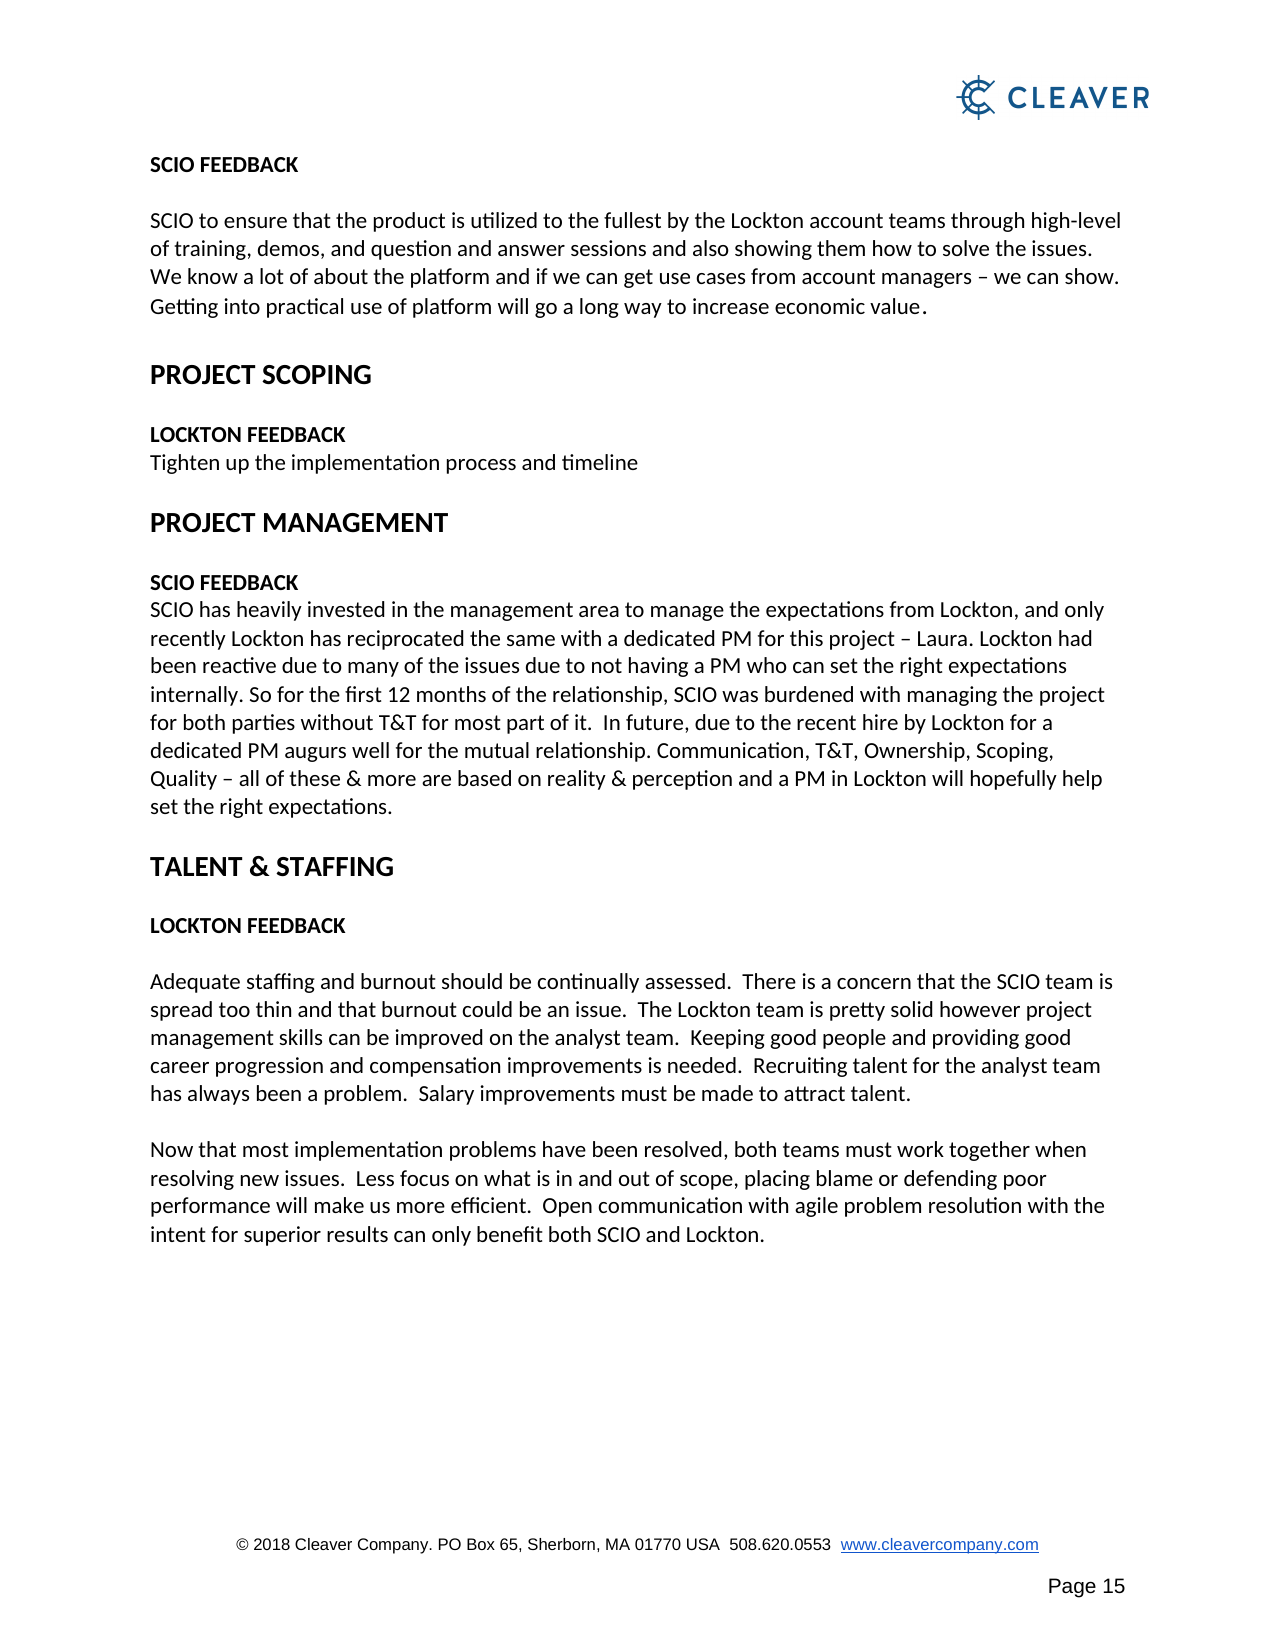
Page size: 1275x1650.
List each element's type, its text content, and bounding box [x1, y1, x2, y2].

text PROJECT MANAGEMENT [150, 504, 1125, 539]
text lockton feedback [150, 420, 1125, 448]
text Project Scoping [150, 356, 1125, 392]
text SCIO to ensure that the product is utilized to the fullest by the Lockton account teams through high-level of training, demos, and question and answer sessions and also showing them how to solve the issues. We know a lot of about the platform and if we can get use cases from account managers – we can show. Getting into practical use of platform will go a long way to increase economic value. [150, 206, 1125, 321]
picture [956, 75, 1149, 120]
text Tighten up the implementation process and timeline [150, 448, 1125, 476]
text Talent & Staffing [150, 848, 1125, 883]
text SCIO FEEDBACK [150, 150, 1125, 178]
text lockton feedback [150, 911, 1125, 939]
text Adequate staffing and burnout should be continually assessed. There is a concern that the SCIO team is spread too thin and that burnout could be an issue. The Lockton team is pretty solid however project management skills can be improved on the analyst team. Keeping good people and providing good career progression and compensation improvements is needed. Recruiting talent for the analyst team has always been a problem. Salary improvements must be made to attract talent. [150, 967, 1125, 1108]
text SCIO has heavily invested in the management area to manage the expectations from Lockton, and only recently Lockton has reciprocated the same with a dedicated PM for this project – Laura. Lockton had been reactive due to many of the issues due to not having a PM who can set the right expectations internally. So for the first 12 months of the relationship, SCIO was burdened with managing the project for both parties without T&T for most part of it. In future, due to the recent hire by Lockton for a dedicated PM augurs well for the mutual relationship. Communication, T&T, Ownership, Scoping, Quality – all of these & more are based on reality & perception and a PM in Lockton will hopefully help set the right expectations. [150, 596, 1125, 820]
text Now that most implementation problems have been resolved, both teams must work together when resolving new issues. Less focus on what is in and out of scope, placing blame or defending poor performance will make us more efficient. Open communication with agile problem resolution with the intent for superior results can only benefit both SCIO and Lockton. [150, 1136, 1125, 1248]
text SCIO FEEDBACK [150, 568, 1125, 596]
